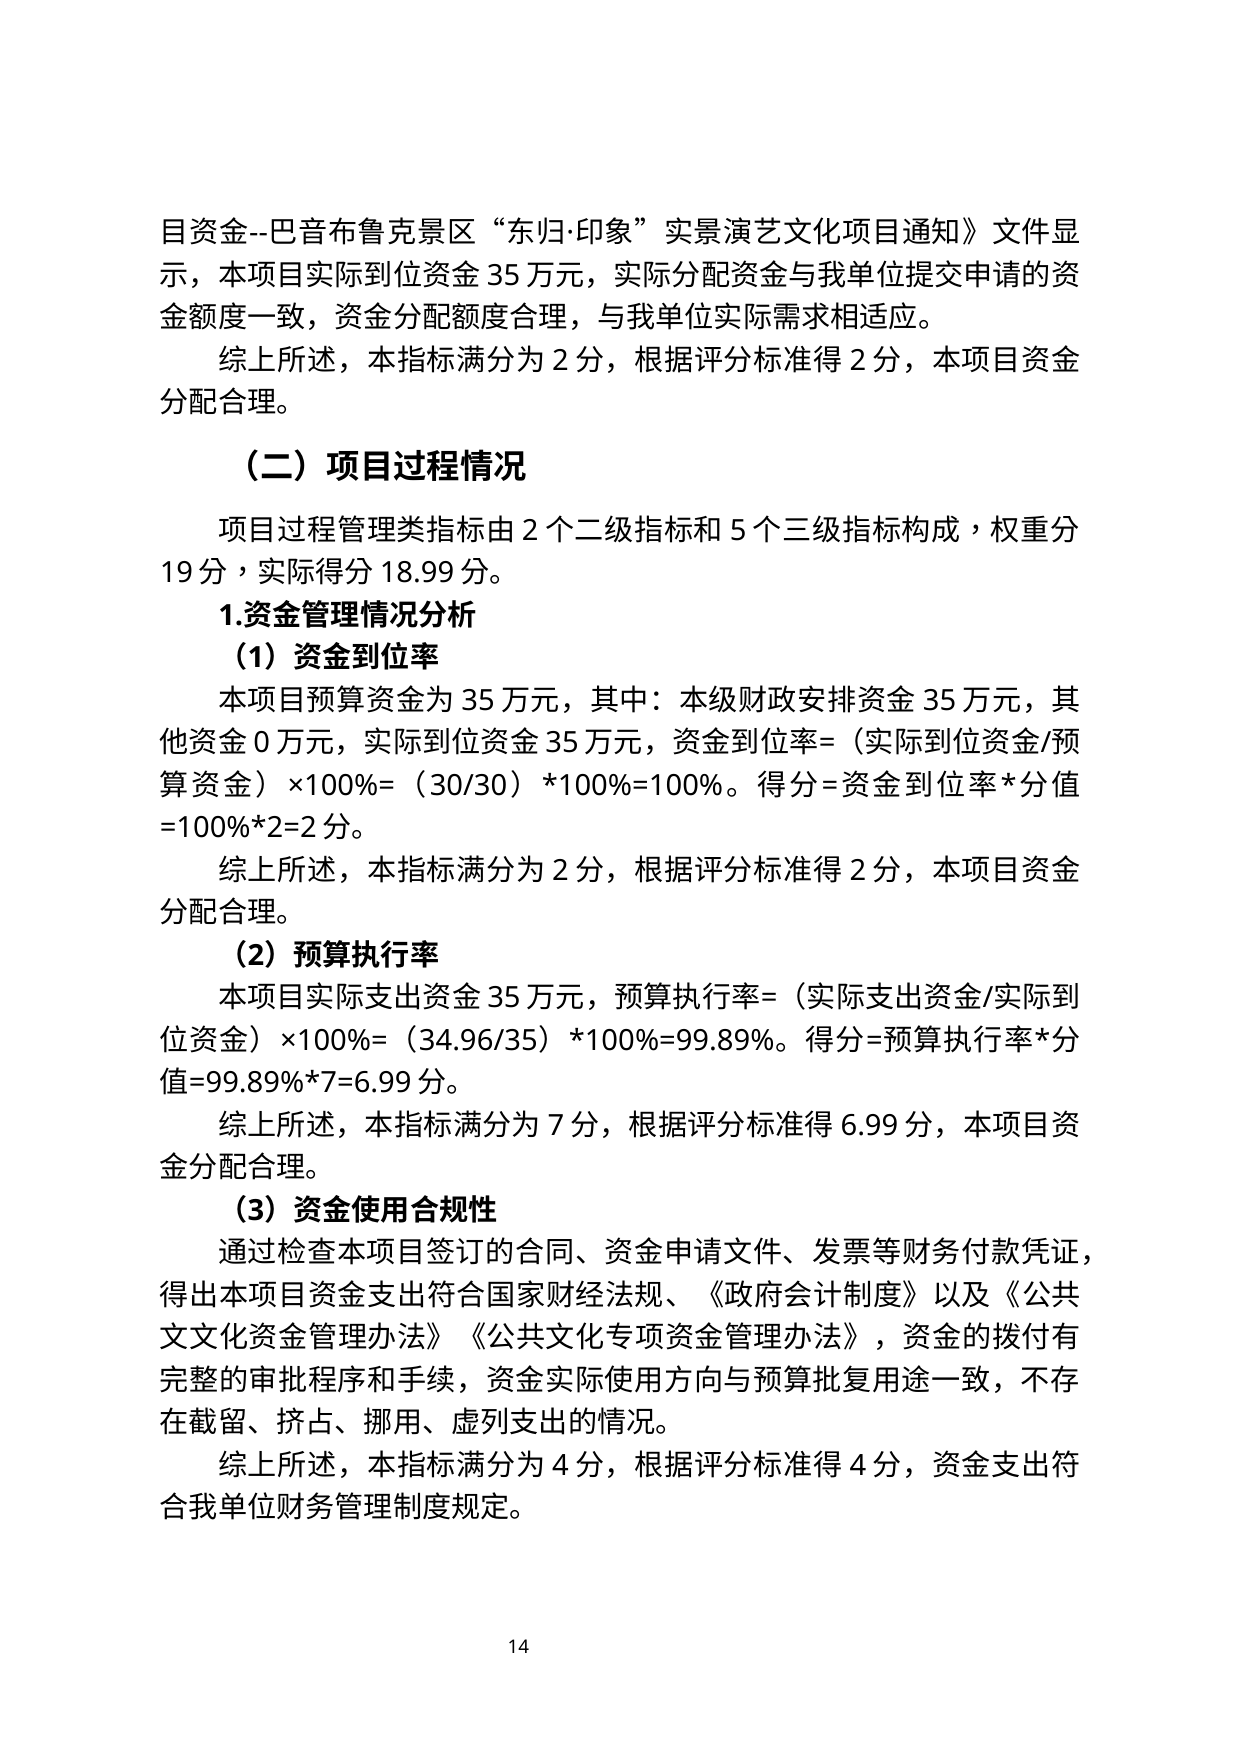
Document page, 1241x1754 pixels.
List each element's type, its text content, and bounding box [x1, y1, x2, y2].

text 综上所述，本指标满分为2分，根据评分标准得2分，本项目资金分配合理。 [159, 846, 1081, 931]
text 综上所述，本指标满分为7分，根据评分标准得6.99分，本项目资金分配合理。 [159, 1101, 1081, 1186]
text （2）预算执行率 [159, 931, 1081, 974]
text 本项目实际支出资金35万元，预算执行率=（实际支出资金/实际到位资金）×100%=（34.96/35）*100%=99.89%。得分=预算执行率*分值=99.89%*7=6.99分。 [159, 974, 1081, 1101]
text 项目过程管理类指标由2个二级指标和5个三级指标构成，权重分19分，实际得分18.99分。 [159, 506, 1081, 591]
text 综上所述，本指标满分为2分，根据评分标准得2分，本项目资金分配合理。 [159, 336, 1081, 421]
subtitle 1.资金管理情况分析 [159, 591, 1081, 634]
text （3）资金使用合规性 [159, 1186, 1081, 1229]
text 综上所述，本指标满分为4分，根据评分标准得4分，资金支出符合我单位财务管理制度规定。 [159, 1441, 1081, 1526]
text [159, 209, 1081, 336]
text 本项目预算资金为35万元，其中：本级财政安排资金35万元，其他资金0万元，实际到位资金35万元，资金到位率=（实际到位资金/预算资金）×100%=（30/30）*100%=100%。得分=资金到位率*分值=100%*2=2分。 [159, 676, 1081, 846]
subtitle （二）项目过程情况 [159, 421, 1081, 506]
text （1）资金到位率 [159, 634, 1081, 676]
text 通过检查本项目签订的合同、资金申请文件、发票等财务付款凭证，得出本项目资金支出符合国家财经法规、《政府会计制度》以及《公共文文化资金管理办法》《公共文化专项资金管理办法》，资金的拨付有完整的审批程序和手续，资金实际使用方向与预算批复用途一致，不存在截留、挤占、挪用、虚列支出的情况。 [159, 1229, 1081, 1441]
